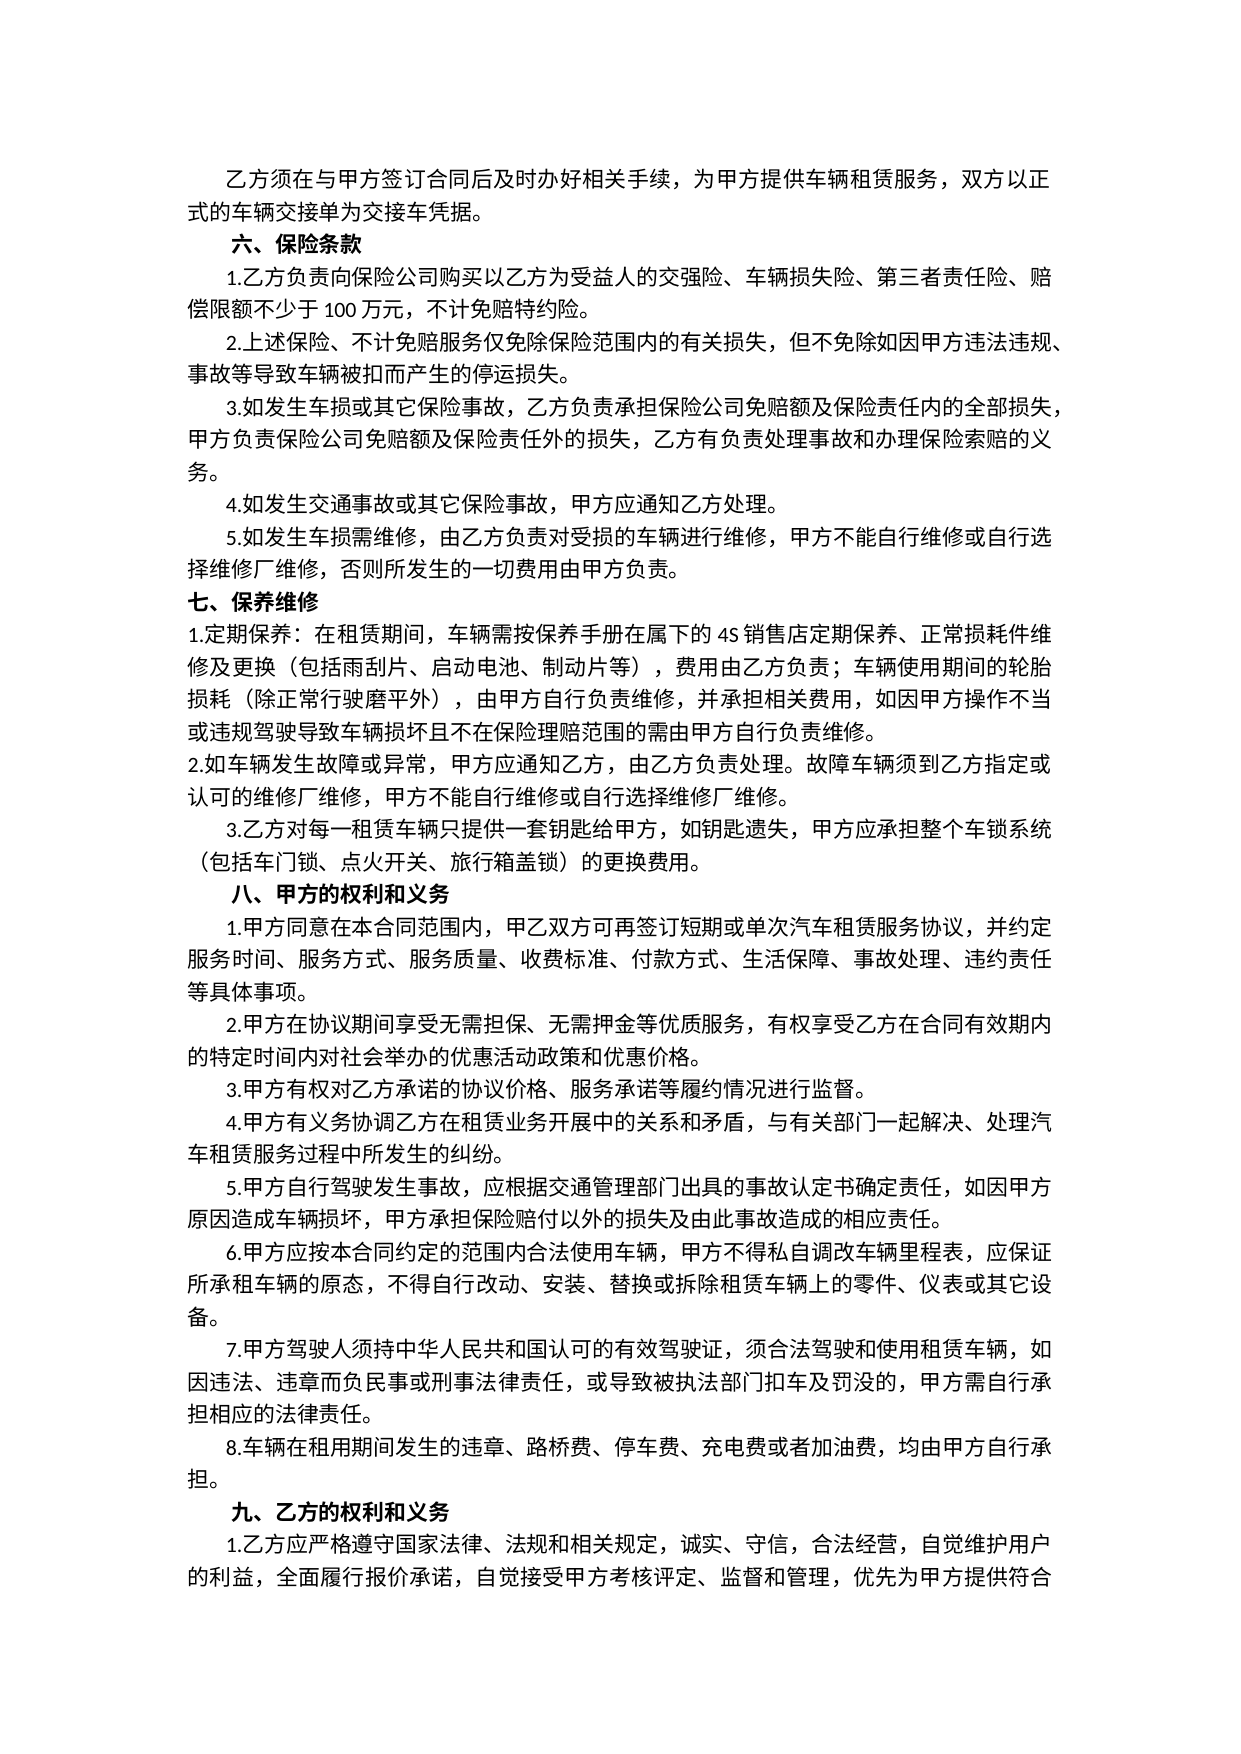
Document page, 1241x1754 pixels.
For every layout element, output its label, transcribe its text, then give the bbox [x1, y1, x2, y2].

text 乙方须在与甲方签订合同后及时办好相关手续，为甲方提供车辆租赁服务，双方以正式的车辆交接单为交接车凭据。 [187, 162, 1053, 227]
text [187, 1527, 1053, 1592]
text 5.如发生车损需维修，由乙方负责对受损的车辆进行维修，甲方不能自行维修或自行选择维修厂维修，否则所发生的一切费用由甲方负责。 [187, 519, 1053, 584]
text 3.甲方有权对乙方承诺的协议价格、服务承诺等履约情况进行监督。 [187, 1072, 1053, 1104]
text 4.甲方有义务协调乙方在租赁业务开展中的关系和矛盾，与有关部门一起解决、处理汽车租赁服务过程中所发生的纠纷。 [187, 1104, 1053, 1169]
text 2.如车辆发生故障或异常，甲方应通知乙方，由乙方负责处理。故障车辆须到乙方指定或认可的维修厂维修，甲方不能自行维修或自行选择维修厂维修。 [187, 747, 1053, 812]
text 八、甲方的权利和义务 [187, 877, 1053, 909]
text 3.如发生车损或其它保险事故，乙方负责承担保险公司免赔额及保险责任内的全部损失，甲方负责保险公司免赔额及保险责任外的损失，乙方有负责处理事故和办理保险索赔的义务。 [187, 389, 1053, 487]
text 6.甲方应按本合同约定的范围内合法使用车辆，甲方不得私自调改车辆里程表，应保证所承租车辆的原态，不得自行改动、安装、替换或拆除租赁车辆上的零件、仪表或其它设备。 [187, 1234, 1053, 1332]
text 2.甲方在协议期间享受无需担保、无需押金等优质服务，有权享受乙方在合同有效期内的特定时间内对社会举办的优惠活动政策和优惠价格。 [187, 1007, 1053, 1072]
text 1.定期保养：在租赁期间，车辆需按保养手册在属下的4S销售店定期保养、正常损耗件维修及更换（包括雨刮片、启动电池、制动片等），费用由乙方负责；车辆使用期间的轮胎损耗（除正常行驶磨平外），由甲方自行负责维修，并承担相关费用，如因甲方操作不当或违规驾驶导致车辆损坏且不在保险理赔范围的需由甲方自行负责维修。 [187, 617, 1053, 747]
text 六、保险条款 [187, 227, 1053, 259]
text 1.乙方负责向保险公司购买以乙方为受益人的交强险、车辆损失险、第三者责任险、赔偿限额不少于100万元，不计免赔特约险。 [187, 259, 1053, 324]
text 1.甲方同意在本合同范围内，甲乙双方可再签订短期或单次汽车租赁服务协议，并约定服务时间、服务方式、服务质量、收费标准、付款方式、生活保障、事故处理、违约责任等具体事项。 [187, 909, 1053, 1007]
text 七、保养维修 [187, 584, 1053, 617]
text 4.如发生交通事故或其它保险事故，甲方应通知乙方处理。 [187, 487, 1053, 519]
text 2.上述保险、不计免赔服务仅免除保险范围内的有关损失，但不免除如因甲方违法违规、事故等导致车辆被扣而产生的停运损失。 [187, 324, 1053, 389]
text 8.车辆在租用期间发生的违章、路桥费、停车费、充电费或者加油费，均由甲方自行承担。 [187, 1429, 1053, 1494]
text 7.甲方驾驶人须持中华人民共和国认可的有效驾驶证，须合法驾驶和使用租赁车辆，如因违法、违章而负民事或刑事法律责任，或导致被执法部门扣车及罚没的，甲方需自行承担相应的法律责任。 [187, 1332, 1053, 1429]
text 3.乙方对每一租赁车辆只提供一套钥匙给甲方，如钥匙遗失，甲方应承担整个车锁系统（包括车门锁、点火开关、旅行箱盖锁）的更换费用。 [187, 812, 1053, 877]
text 5.甲方自行驾驶发生事故，应根据交通管理部门出具的事故认定书确定责任，如因甲方原因造成车辆损坏，甲方承担保险赔付以外的损失及由此事故造成的相应责任。 [187, 1169, 1053, 1234]
text 九、乙方的权利和义务 [187, 1494, 1053, 1527]
